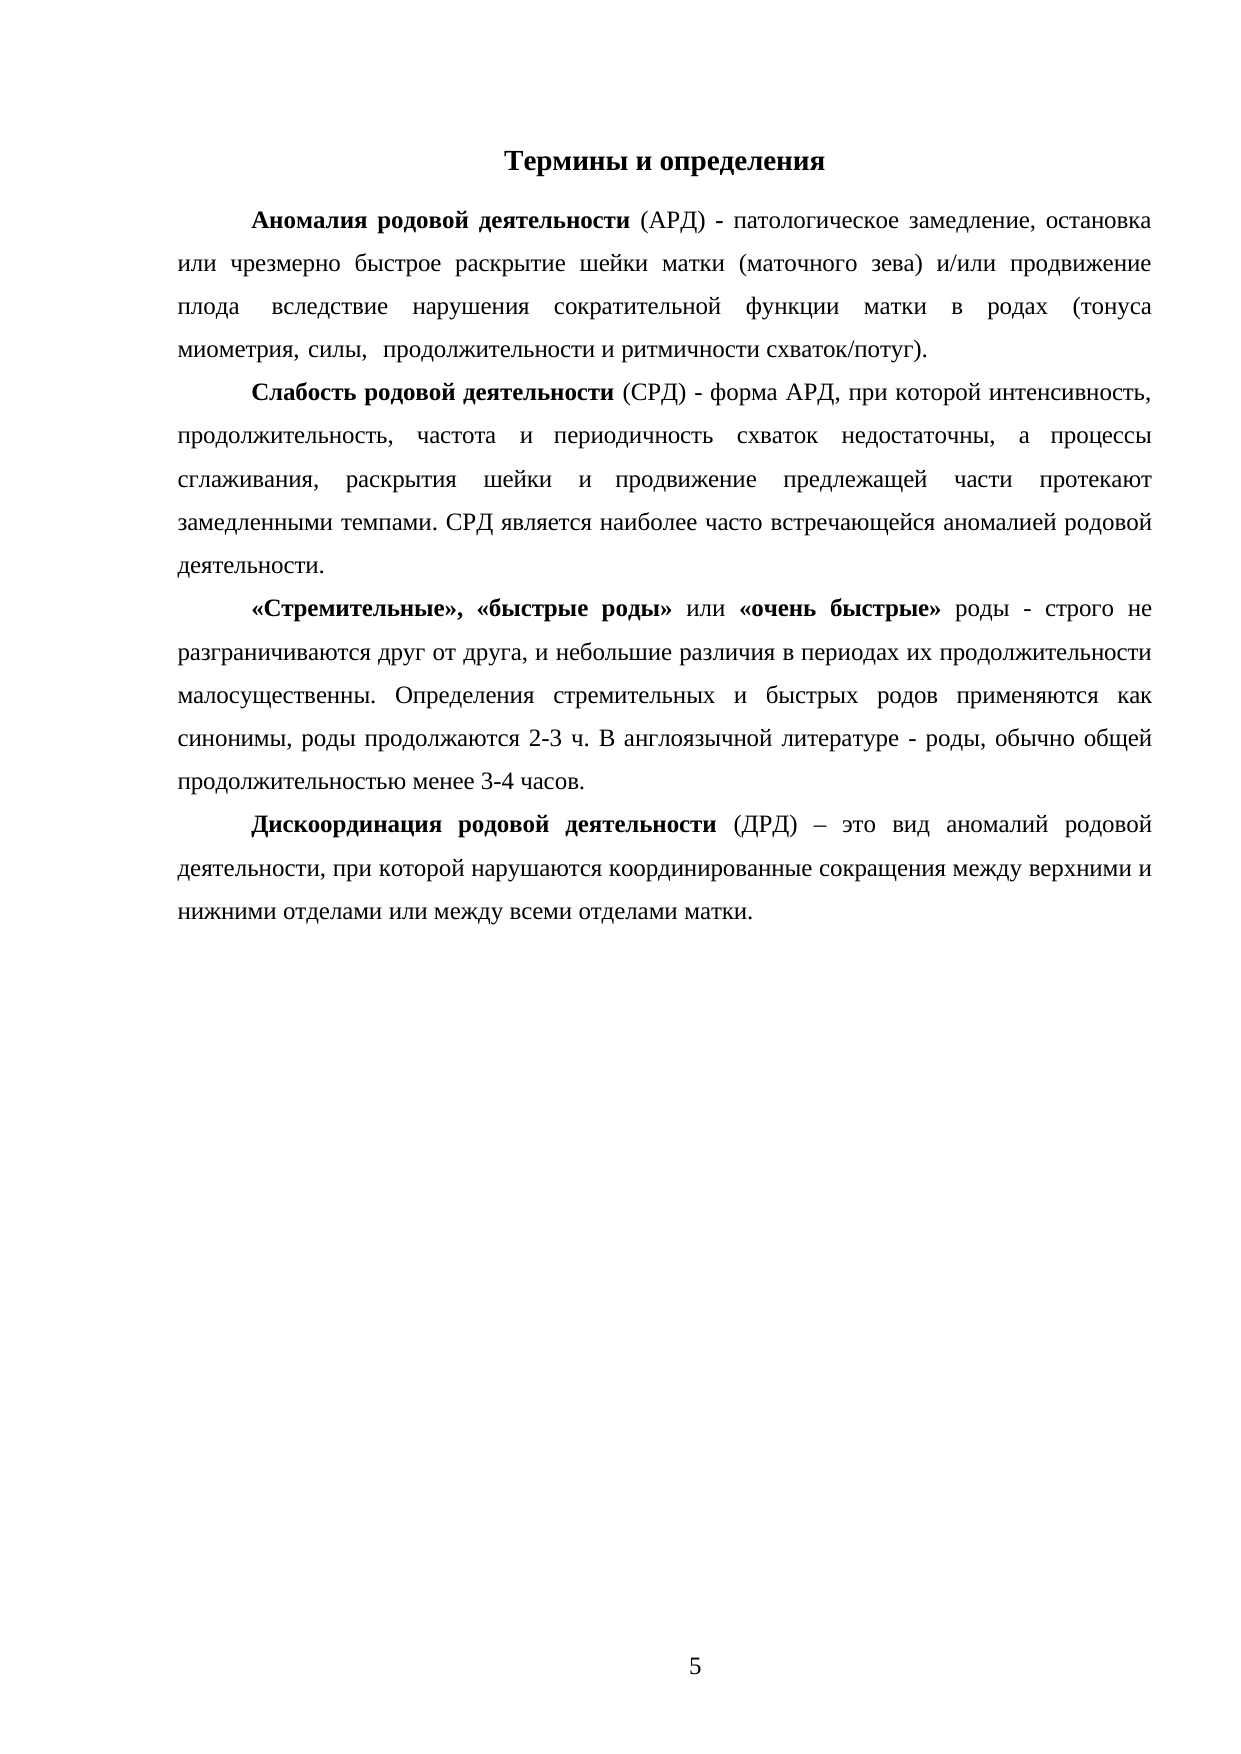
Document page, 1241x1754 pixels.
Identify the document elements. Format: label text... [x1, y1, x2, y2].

text Слабость родовой деятельности (СРД) - форма АРД, при которой интенсивность, продолжительность, частота и периодичность схваток недостаточны, а процессы сглаживания, раскрытия шейки и продвижение предлежащей части протекают замедленными темпами. СРД является наиболее часто встречающейся аномалией родовой деятельности. [177, 377, 1152, 579]
text Аномалия родовой деятельности (АРД) - патологическое замедление, остановка или чрезмерно быстрое раскрытие шейки матки (маточного зева) и/или продвижение плода вследствие нарушения сократительной функции матки в родах (тонуса миометрия, силы, продолжительности и ритмичности схваток/потуг). [177, 206, 1152, 363]
text «Стремительные», «быстрые роды» или «очень быстрые» роды - строго не разграничиваются друг от друга, и небольшие различия в периодах их продолжительности малосущественны. Определения стремительных и быстрых родов применяются как синонимы, роды продолжаются 2-3 ч. В англоязычной литературе - роды, обычно общей продолжительностью менее 3-4 часов. [177, 593, 1152, 795]
text Дискоординация родовой деятельности (ДРД) – это вид аномалий родовой деятельности, при которой нарушаются координированные сокращения между верхними и нижними отделами или между всеми отделами матки. [177, 809, 1152, 924]
subtitle Термины и определения [167, 143, 1163, 177]
